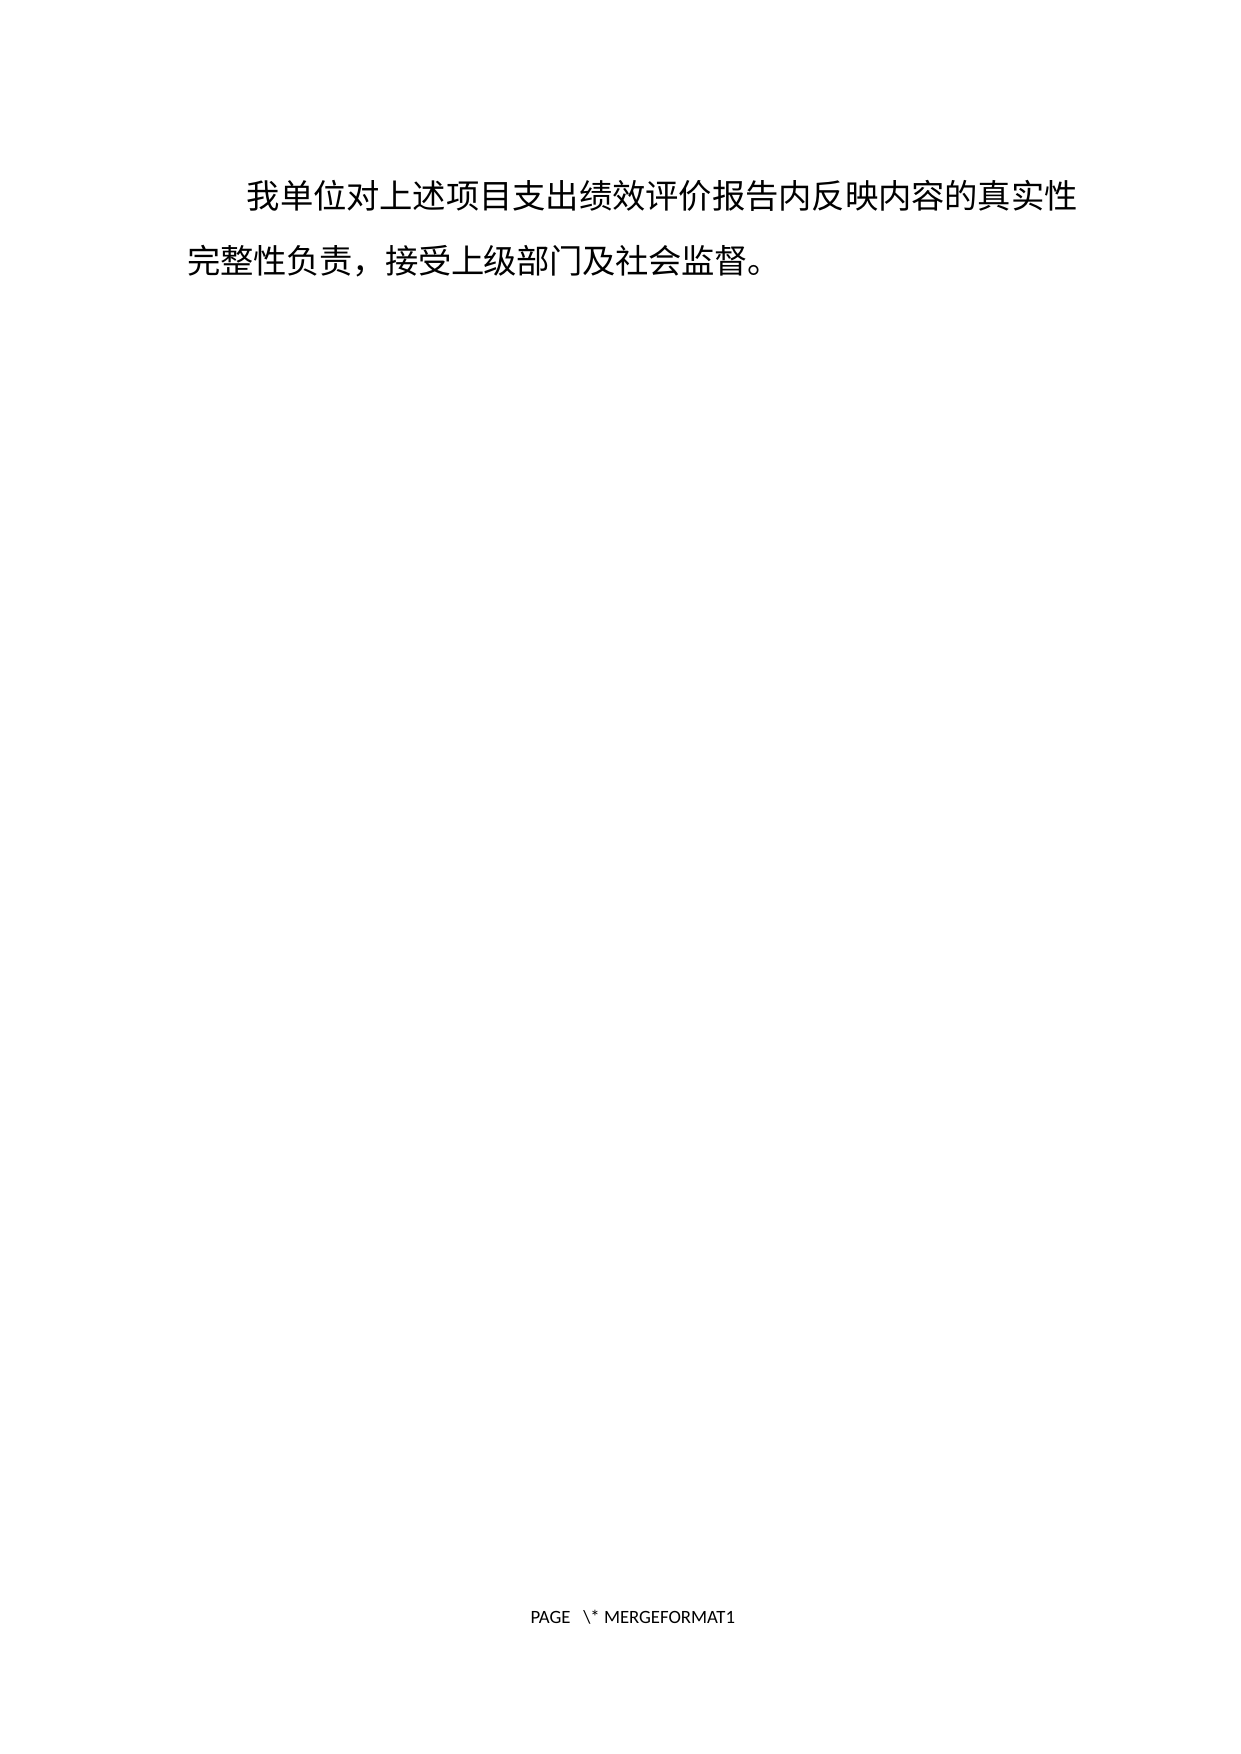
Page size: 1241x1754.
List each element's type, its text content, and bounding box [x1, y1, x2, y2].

text 我单位对上述项目支出绩效评价报告内反映内容的真实性、完整性负责，接受上级部门及社会监督。 [187, 162, 1078, 292]
